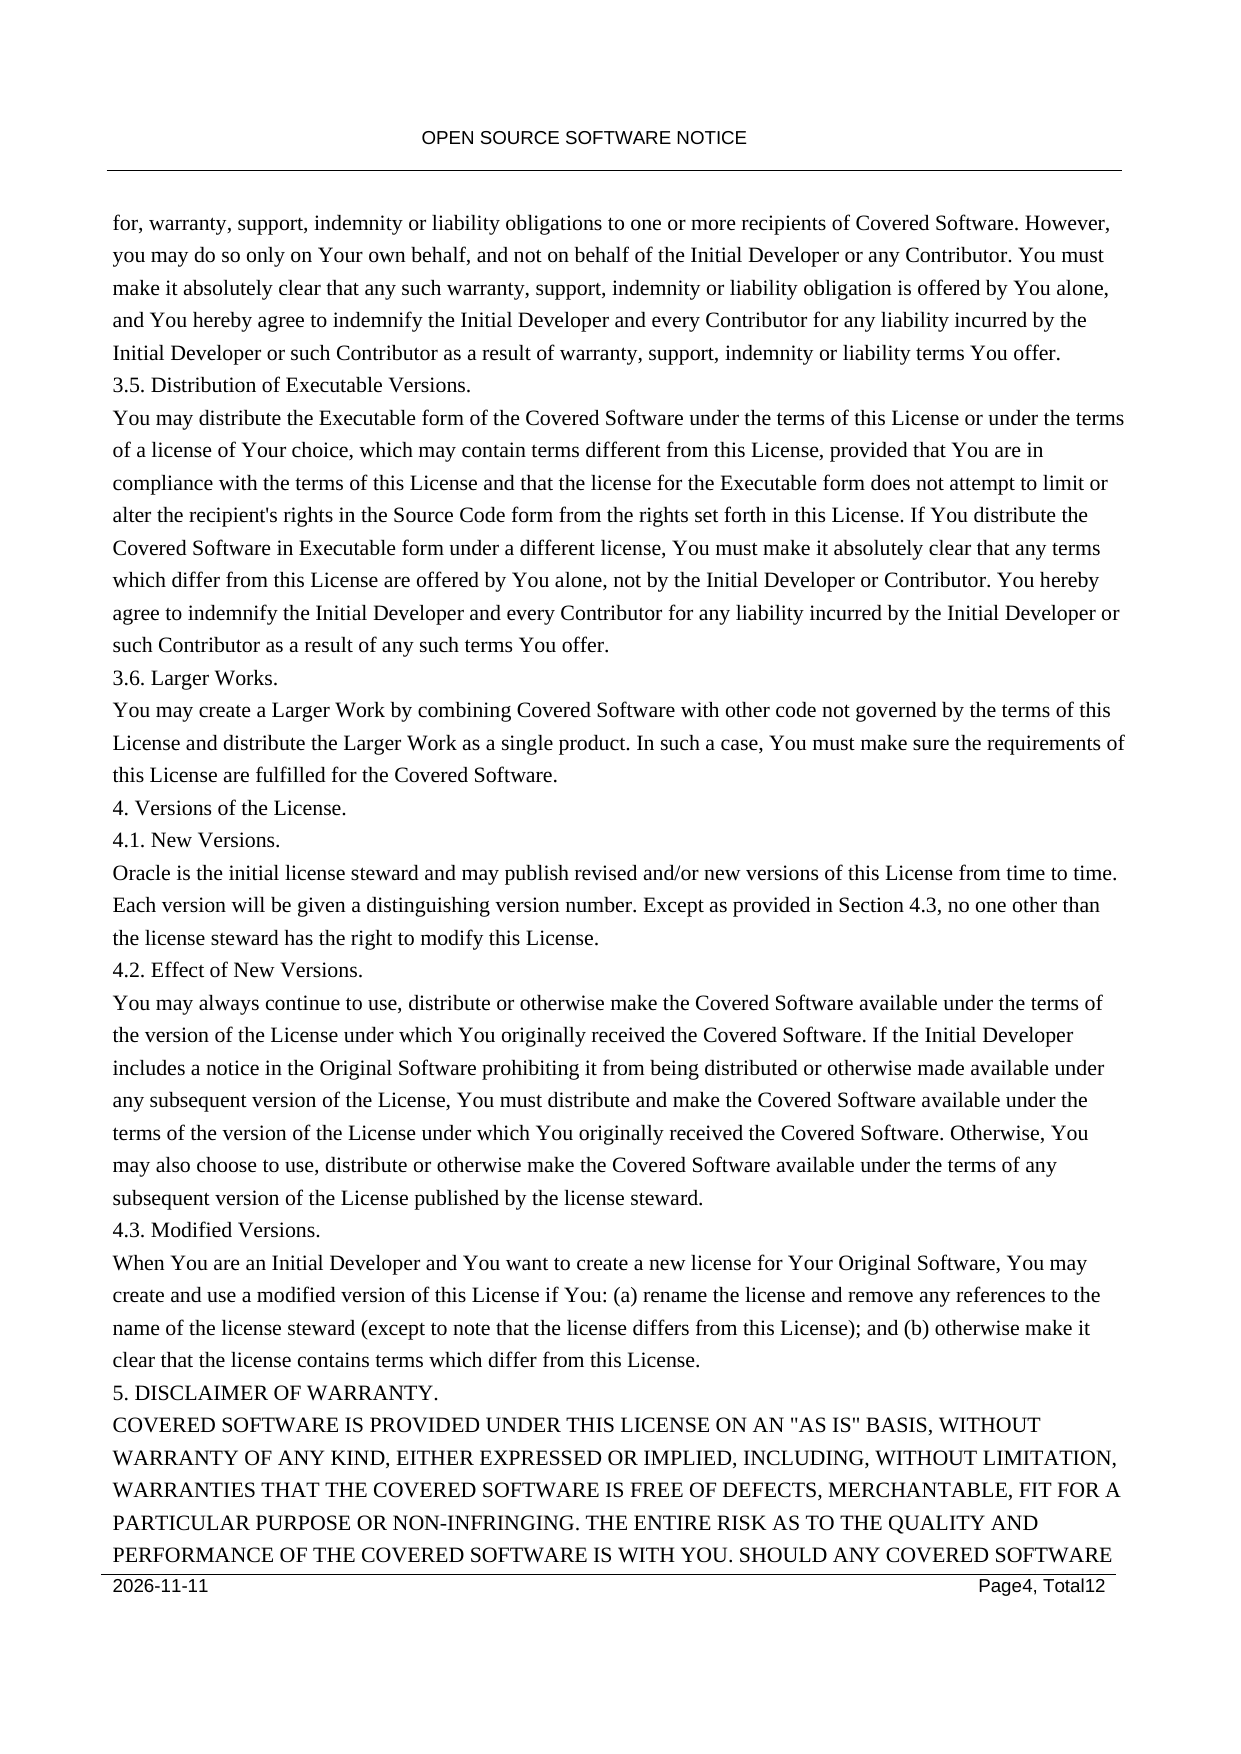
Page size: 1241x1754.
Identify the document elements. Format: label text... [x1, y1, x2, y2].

text You may distribute the Executable form of the Covered Software under the terms of this License or under the terms of a license of Your choice, which may contain terms different from this License, provided that You are in compliance with the terms of this License and that the license for the Executable form does not attempt to limit or alter the recipient's rights in the Source Code form from the rights set forth in this License. If You distribute the Covered Software in Executable form under a different license, You must make it absolutely clear that any terms which differ from this License are offered by You alone, not by the Initial Developer or Contributor. You hereby agree to indemnify the Initial Developer and every Contributor for any liability incurred by the Initial Developer or such Contributor as a result of any such terms You offer. [112, 401, 1128, 661]
text Oracle is the initial license steward and may publish revised and/or new versions of this License from time to time. Each version will be given a distinguishing version number. Except as provided in Section 4.3, no one other than the license steward has the right to modify this License. [112, 856, 1128, 954]
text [112, 1409, 1128, 1571]
text 3.6. Larger Works. [112, 661, 1128, 694]
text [112, 206, 1128, 369]
text You may create a Larger Work by combining Covered Software with other code not governed by the terms of this License and distribute the Larger Work as a single product. In such a case, You must make sure the requirements of this License are fulfilled for the Covered Software. [112, 694, 1128, 791]
text 4.1. New Versions. [112, 824, 1128, 856]
text You may always continue to use, distribute or otherwise make the Covered Software available under the terms of the version of the License under which You originally received the Covered Software. If the Initial Developer includes a notice in the Original Software prohibiting it from being distributed or otherwise made available under any subsequent version of the License, You must distribute and make the Covered Software available under the terms of the version of the License under which You originally received the Covered Software. Otherwise, You may also choose to use, distribute or otherwise make the Covered Software available under the terms of any subsequent version of the License published by the license steward. [112, 986, 1128, 1214]
text 3.5. Distribution of Executable Versions. [112, 369, 1128, 401]
text 4. Versions of the License. [112, 791, 1128, 824]
text When You are an Initial Developer and You want to create a new license for Your Original Software, You may create and use a modified version of this License if You: (a) rename the license and remove any references to the name of the license steward (except to note that the license differs from this License); and (b) otherwise make it clear that the license contains terms which differ from this License. [112, 1246, 1128, 1376]
text 5. DISCLAIMER OF WARRANTY. [112, 1376, 1128, 1409]
text 4.2. Effect of New Versions. [112, 954, 1128, 986]
text 4.3. Modified Versions. [112, 1214, 1128, 1246]
